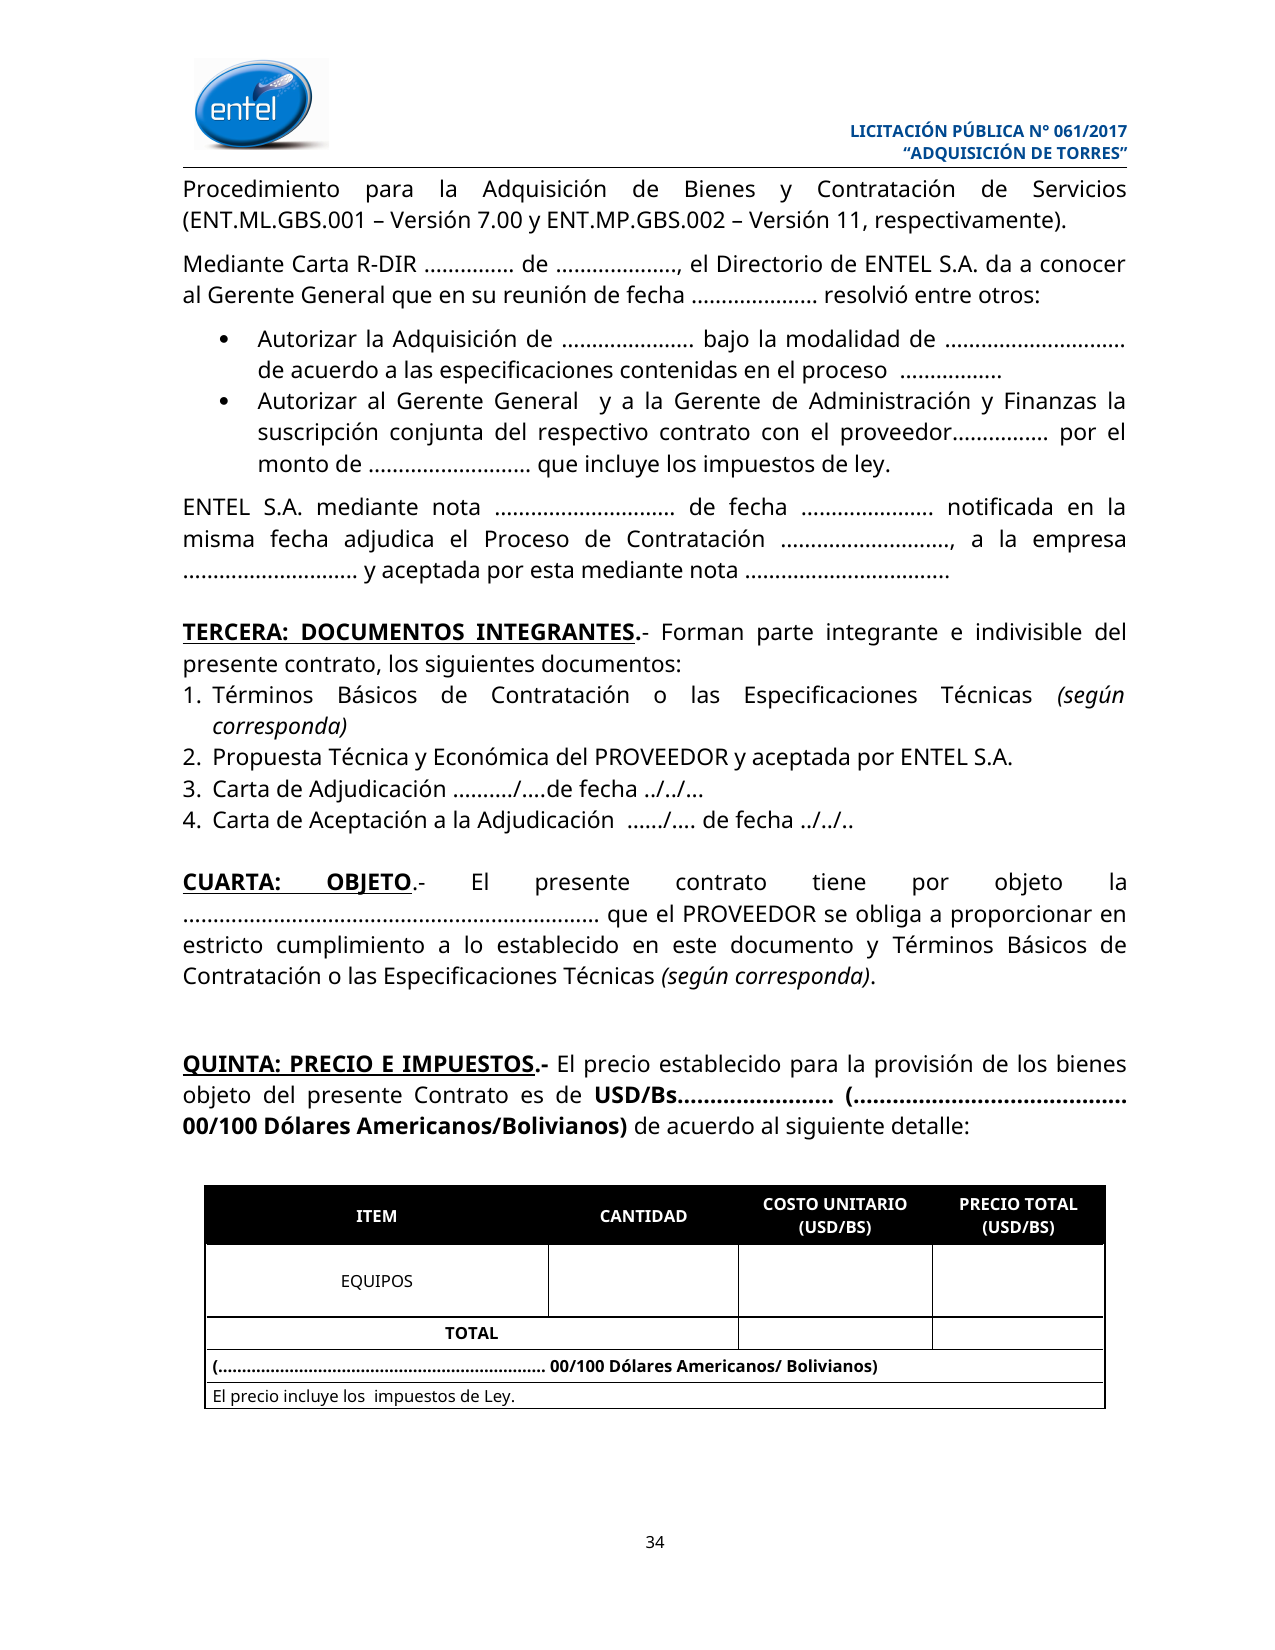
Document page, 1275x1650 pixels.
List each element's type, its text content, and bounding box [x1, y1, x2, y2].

text TERCERA: DOCUMENTOS INTEGRANTES.- Forman parte integrante e indivisible del presente contrato, los siguientes documentos: [182, 616, 1127, 679]
list Autorizar la Adquisición de …………………. bajo la modalidad de …………………………de acuerdo a las especificaciones contenidas en el proceso …………….. [220, 322, 1127, 385]
text 1. Términos Básicos de Contratación o las Especificaciones Técnicas (según corresponda) [182, 679, 1127, 741]
table_header ITEM [206, 1187, 548, 1244]
table_cell El precio incluye los impuestos de Ley. [206, 1382, 1104, 1408]
table_cell [933, 1244, 1104, 1316]
table_header CANTIDAD [550, 1187, 737, 1244]
text 4. Carta de Aceptación a la Adjudicación ….../…. de fecha ../../.. [182, 804, 1127, 835]
table_header COSTO UNITARIO (USD/BS) [739, 1185, 932, 1244]
text 2. Propuesta Técnica y Económica del PROVEEDOR y aceptada por ENTEL S.A. [182, 741, 1127, 772]
text Mediante Carta R-DIR …………… de ……………….., el Directorio de ENTEL S.A. da a conocer al Gerente General que en su reunión de fecha ………………… resolvió entre otros: [182, 247, 1127, 310]
table_cell [933, 1316, 1104, 1349]
text 3. Carta de Adjudicación ………./….de fecha ../../... [182, 772, 1127, 804]
table_cell EQUIPOS [206, 1245, 548, 1316]
table_cell [739, 1245, 932, 1316]
text ENTEL S.A. mediante nota ………………………… de fecha …………………. notificada en la misma fecha adjudica el Proceso de Contratación ………………………., a la empresa ……………………….. y aceptada por esta mediante nota ………………………….... [182, 491, 1127, 585]
table_cell [549, 1245, 738, 1316]
table_cell (…………………………………………………………… 00/100 Dólares Americanos/ Bolivianos) [206, 1349, 1104, 1382]
text CUARTA: OBJETO.- El presente contrato tiene por objeto la …………………………………………………………… que el PROVEEDOR se obliga a proporcionar en estricto cumplimiento a lo establecido en este documento y Términos Básicos de Contratación o las Especificaciones Técnicas (según corresponda). [182, 866, 1127, 991]
table_cell TOTAL [206, 1317, 738, 1349]
list Autorizar al Gerente General y a la Gerente de Administración y Finanzas la suscripción conjunta del respectivo contrato con el proveedor……………. por el monto de ……………………… que incluye los impuestos de ley. [220, 385, 1127, 479]
text QUINTA: PRECIO E IMPUESTOS.- El precio establecido para la provisión de los bienes objeto del presente Contrato es de USD/Bs…………………… (……………………………………00/100 Dólares Americanos/Bolivianos) de acuerdo al siguiente detalle: [182, 1047, 1127, 1141]
table_cell [739, 1318, 932, 1349]
picture [194, 58, 330, 150]
table_header PRECIO TOTAL (USD/BS) [932, 1185, 1104, 1244]
